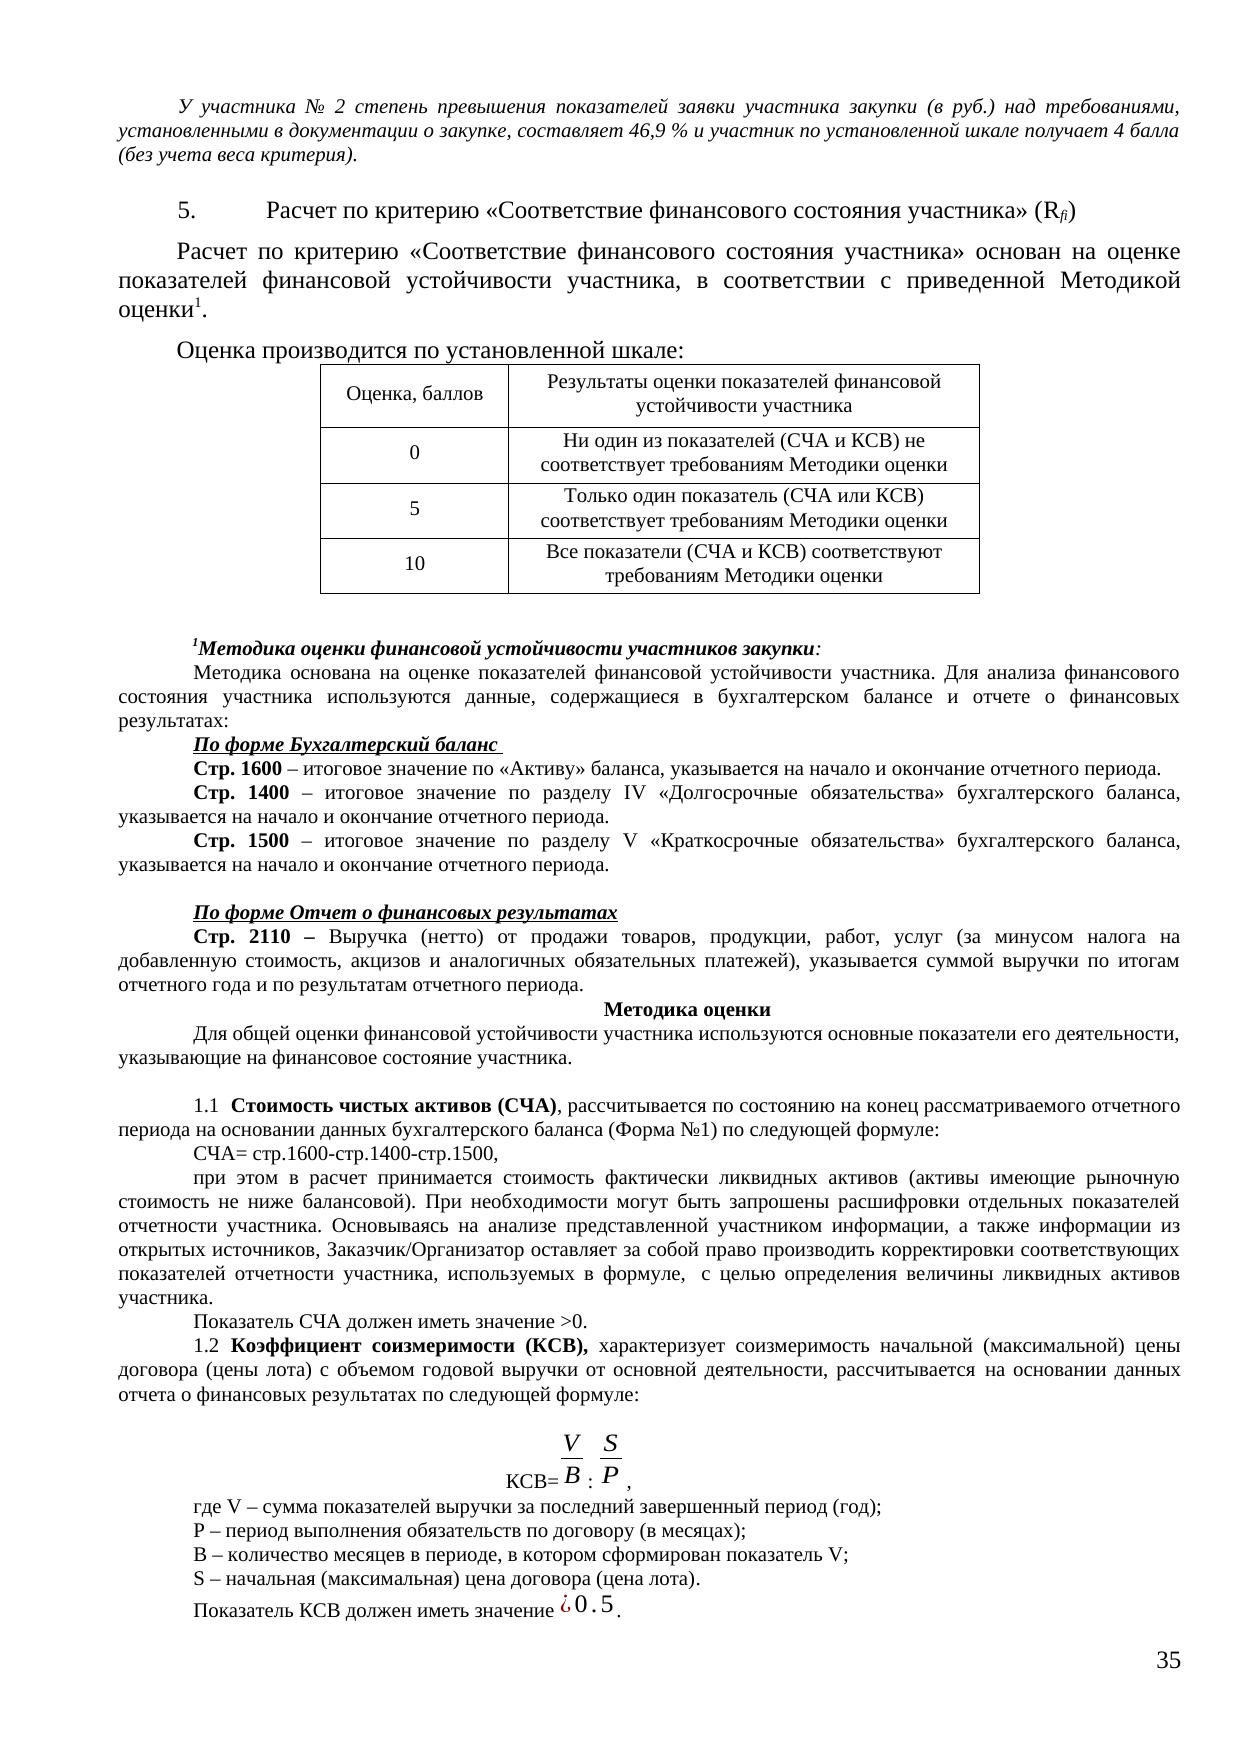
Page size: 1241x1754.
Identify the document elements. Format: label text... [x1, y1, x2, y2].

list Оценка производится по установленной шкале: [118, 335, 1181, 364]
text Расчет по критерию «Соответствие финансового состояния участника» основан на оценке показателей финансовой устойчивости участника, в соответствии с приведенной Методикой оценки1. [118, 236, 1181, 322]
table_cell Только один показатель (СЧА или КСВ) соответствует требованиям Методики оценки [509, 484, 979, 538]
text Р – период выполнения обязательств по договору (в месяцах); [118, 1518, 1181, 1542]
text КСВ=: , [118, 1429, 1181, 1493]
text Методика оценки [118, 996, 1181, 1021]
table_cell Ни один из показателей (СЧА и КСВ) не соответствует требованиям Методики оценки [509, 428, 979, 482]
text У участника № 2 степень превышения показателей заявки участника закупки (в руб.) над требованиями, установленными в документации о закупке, составляет 46,9 % и участник по установленной шкале получает 4 балла (без учета веса критерия). [118, 94, 1181, 166]
text По форме Бухгалтерский баланс [193, 732, 1181, 756]
text Для общей оценки финансовой устойчивости участника используются основные показатели его деятельности, указывающие на финансовое состояние участника. [118, 1021, 1181, 1069]
text В – количество месяцев в периоде, в котором сформирован показатель V; [118, 1542, 1181, 1566]
list Коэффициент соизмеримости (КСВ), характеризует соизмеримость начальной (максимальной) цены договора (цены лота) с объемом годовой выручки от основной деятельности, рассчитывается на основании данных отчета о финансовых результатах по следующей формуле: [118, 1333, 1181, 1406]
text Стр. 1400 – итоговое значение по разделу IV «Долгосрочные обязательства» бухгалтерского баланса, указывается на начало и окончание отчетного периода. [118, 780, 1181, 828]
text 1Методика оценки финансовой устойчивости участников закупки: [118, 636, 1178, 659]
text По форме Отчет о финансовых результатах [118, 900, 1181, 924]
list Расчет по критерию «Соответствие финансового состояния участника» (Rfi) [118, 195, 1164, 224]
table_cell Все показатели (СЧА и КСВ) соответствуют требованиям Методики оценки [509, 539, 979, 593]
text Методика основана на оценке показателей финансовой устойчивости участника. Для анализа финансового состояния участника используются данные, содержащиеся в бухгалтерском балансе и отчете о финансовых результатах: [118, 659, 1181, 732]
text Стр. 2110 – Выручка (нетто) от продажи товаров, продукции, работ, услуг (за минусом налога на добавленную стоимость, акцизов и аналогичных обязательных платежей), указывается суммой выручки по итогам отчетного года и по результатам отчетного периода. [118, 924, 1181, 996]
text при этом в расчет принимается стоимость фактически ликвидных активов (активы имеющие рыночную стоимость не ниже балансовой). При необходимости могут быть запрошены расшифровки отдельных показателей отчетности участника. Основываясь на анализе представленной участником информации, а также информации из открытых источников, Заказчик/Организатор оставляет за собой право производить корректировки соответствующих показателей отчетности участника, используемых в формуле, с целью определения величины ликвидных активов участника. [118, 1165, 1181, 1309]
table_header Результаты оценки показателей финансовой устойчивости участника [509, 365, 979, 427]
table_cell 5 [321, 484, 508, 538]
list Стоимость чистых активов (СЧА), рассчитывается по состоянию на конец рассматриваемого отчетного периода на основании данных бухгалтерского баланса (Форма №1) по следующей формуле: [118, 1093, 1181, 1141]
text Показатель КСВ должен иметь значение . [118, 1590, 1181, 1622]
text Стр. 1600 – итоговое значение по «Активу» баланса, указывается на начало и окончание отчетного периода. [118, 756, 1181, 780]
text Стр. 1500 – итоговое значение по разделу V «Краткосрочные обязательства» бухгалтерского баланса, указывается на начало и окончание отчетного периода. [118, 828, 1181, 876]
table_cell 0 [321, 428, 508, 482]
text Показатель СЧА должен иметь значение >0. [118, 1309, 1181, 1333]
table_cell 10 [321, 539, 508, 593]
table_header Оценка, баллов [321, 365, 508, 427]
text S – начальная (максимальная) цена договора (цена лота). [118, 1566, 1181, 1590]
text СЧА= стр.1600-стр.1400-стр.1500, [118, 1141, 1181, 1165]
text где V – сумма показателей выручки за последний завершенный период (год); [118, 1493, 1181, 1518]
